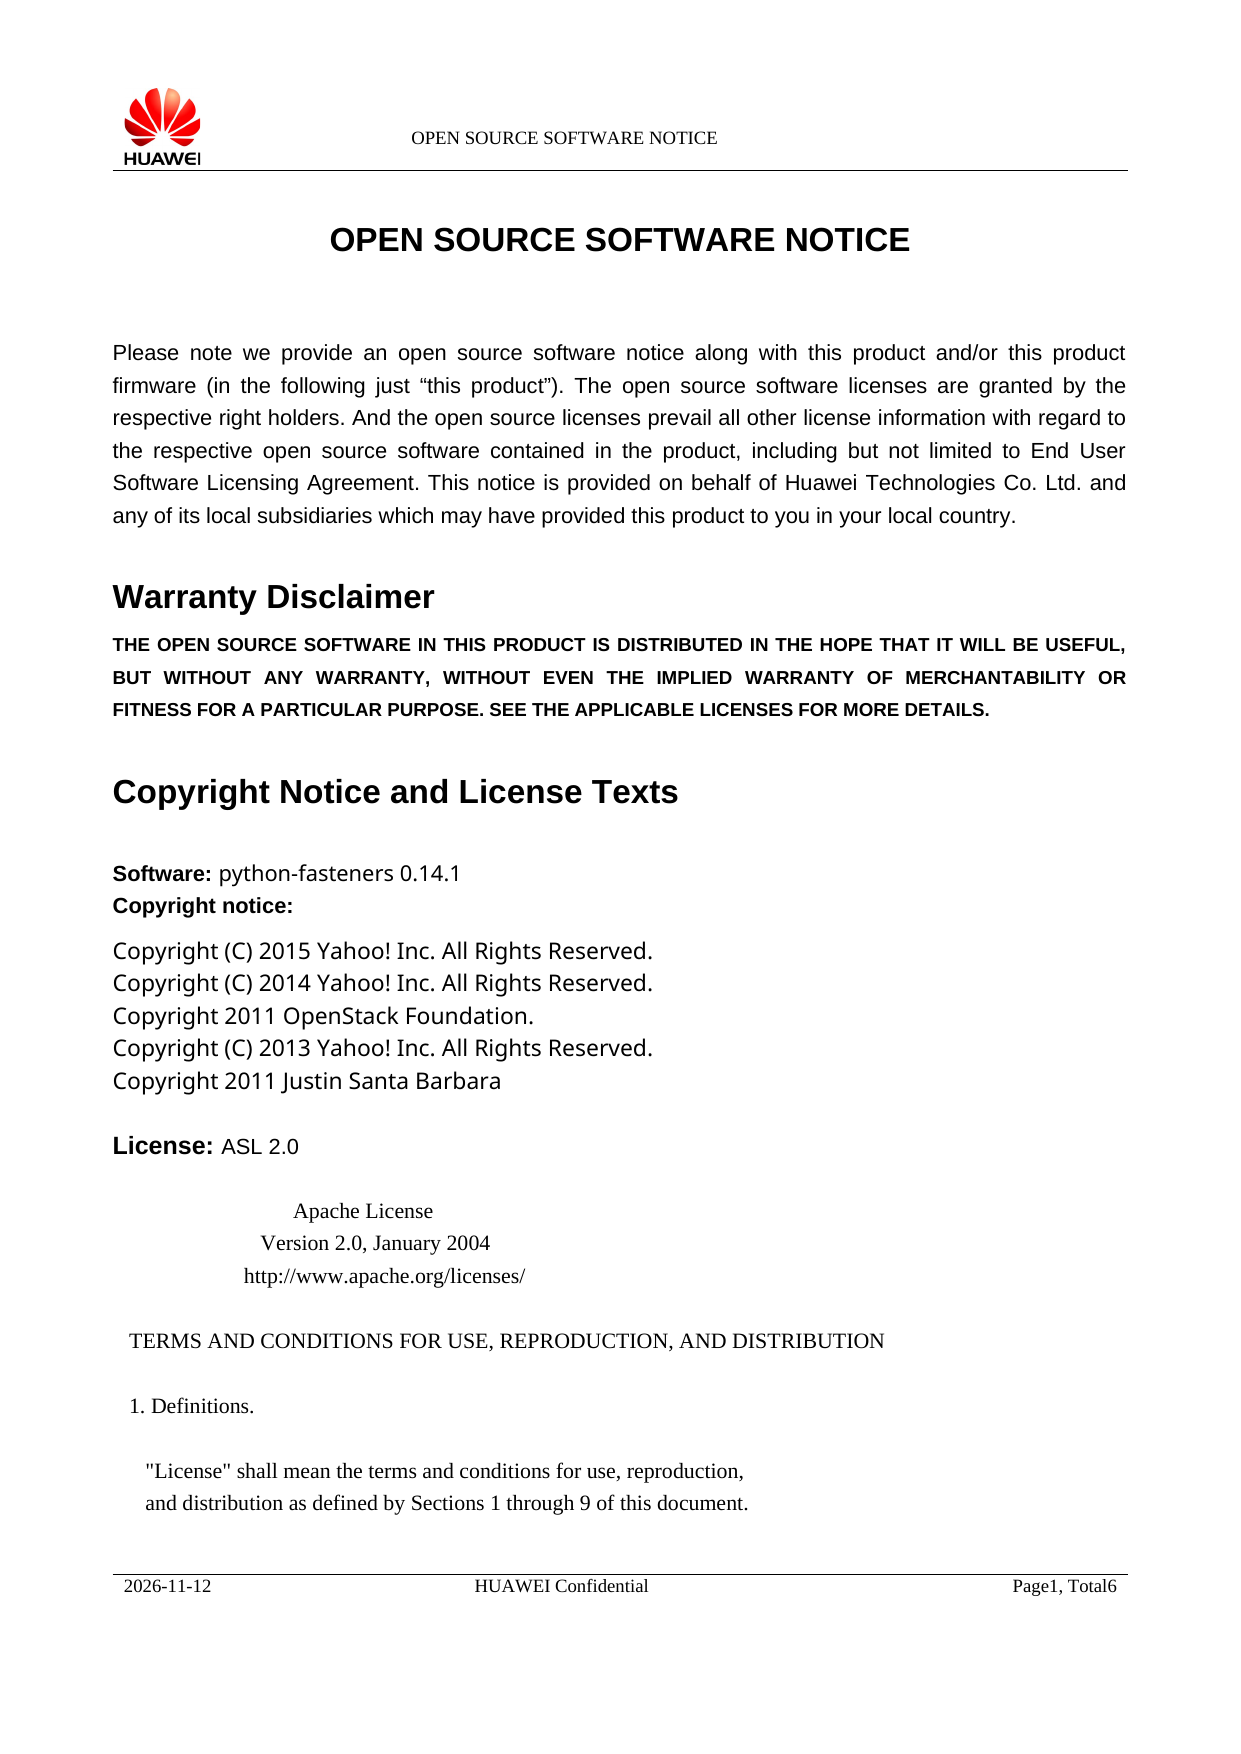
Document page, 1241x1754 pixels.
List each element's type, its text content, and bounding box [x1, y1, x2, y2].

title Software: python-fasteners 0.14.1 [112, 856, 1128, 889]
text Copyright Notice and License Texts [112, 759, 1128, 824]
text The open source software in this product is distributed in the hope that it will be useful, but WITHOUT ANY WARRANTY, without even the implied warranty of MERCHANTABILITY or FITNESS FOR A PARTICULAR PURPOSE. See the applicable licenses for more details. [112, 629, 1128, 726]
text Copyright notice: [112, 889, 1128, 921]
text Warranty Disclaimer [112, 564, 1128, 629]
picture [124, 88, 201, 165]
text Please note we provide an open source software notice along with this product and/or this product firmware (in the following just “this product”). The open source software licenses are granted by the respective right holders. And the open source licenses prevail all other license information with regard to the respective open source software contained in the product, including but not limited to End User Software Licensing Agreement. This notice is provided on behalf of Huawei Technologies Co. Ltd. and any of its local subsidiaries which may have provided this product to you in your local country. [112, 336, 1128, 531]
text OPEN SOURCE SOFTWARE NOTICE [112, 206, 1128, 271]
text Copyright (C) 2015 Yahoo! Inc. All Rights Reserved. Copyright (C) 2014 Yahoo! Inc. All Rights Reserved. Copyright 2011 OpenStack Foundation. Copyright (C) 2013 Yahoo! Inc. All Rights Reserved. Copyright 2011 Justin Santa Barbara [112, 934, 1128, 1129]
text License: ASL 2.0 [112, 1129, 1128, 1161]
